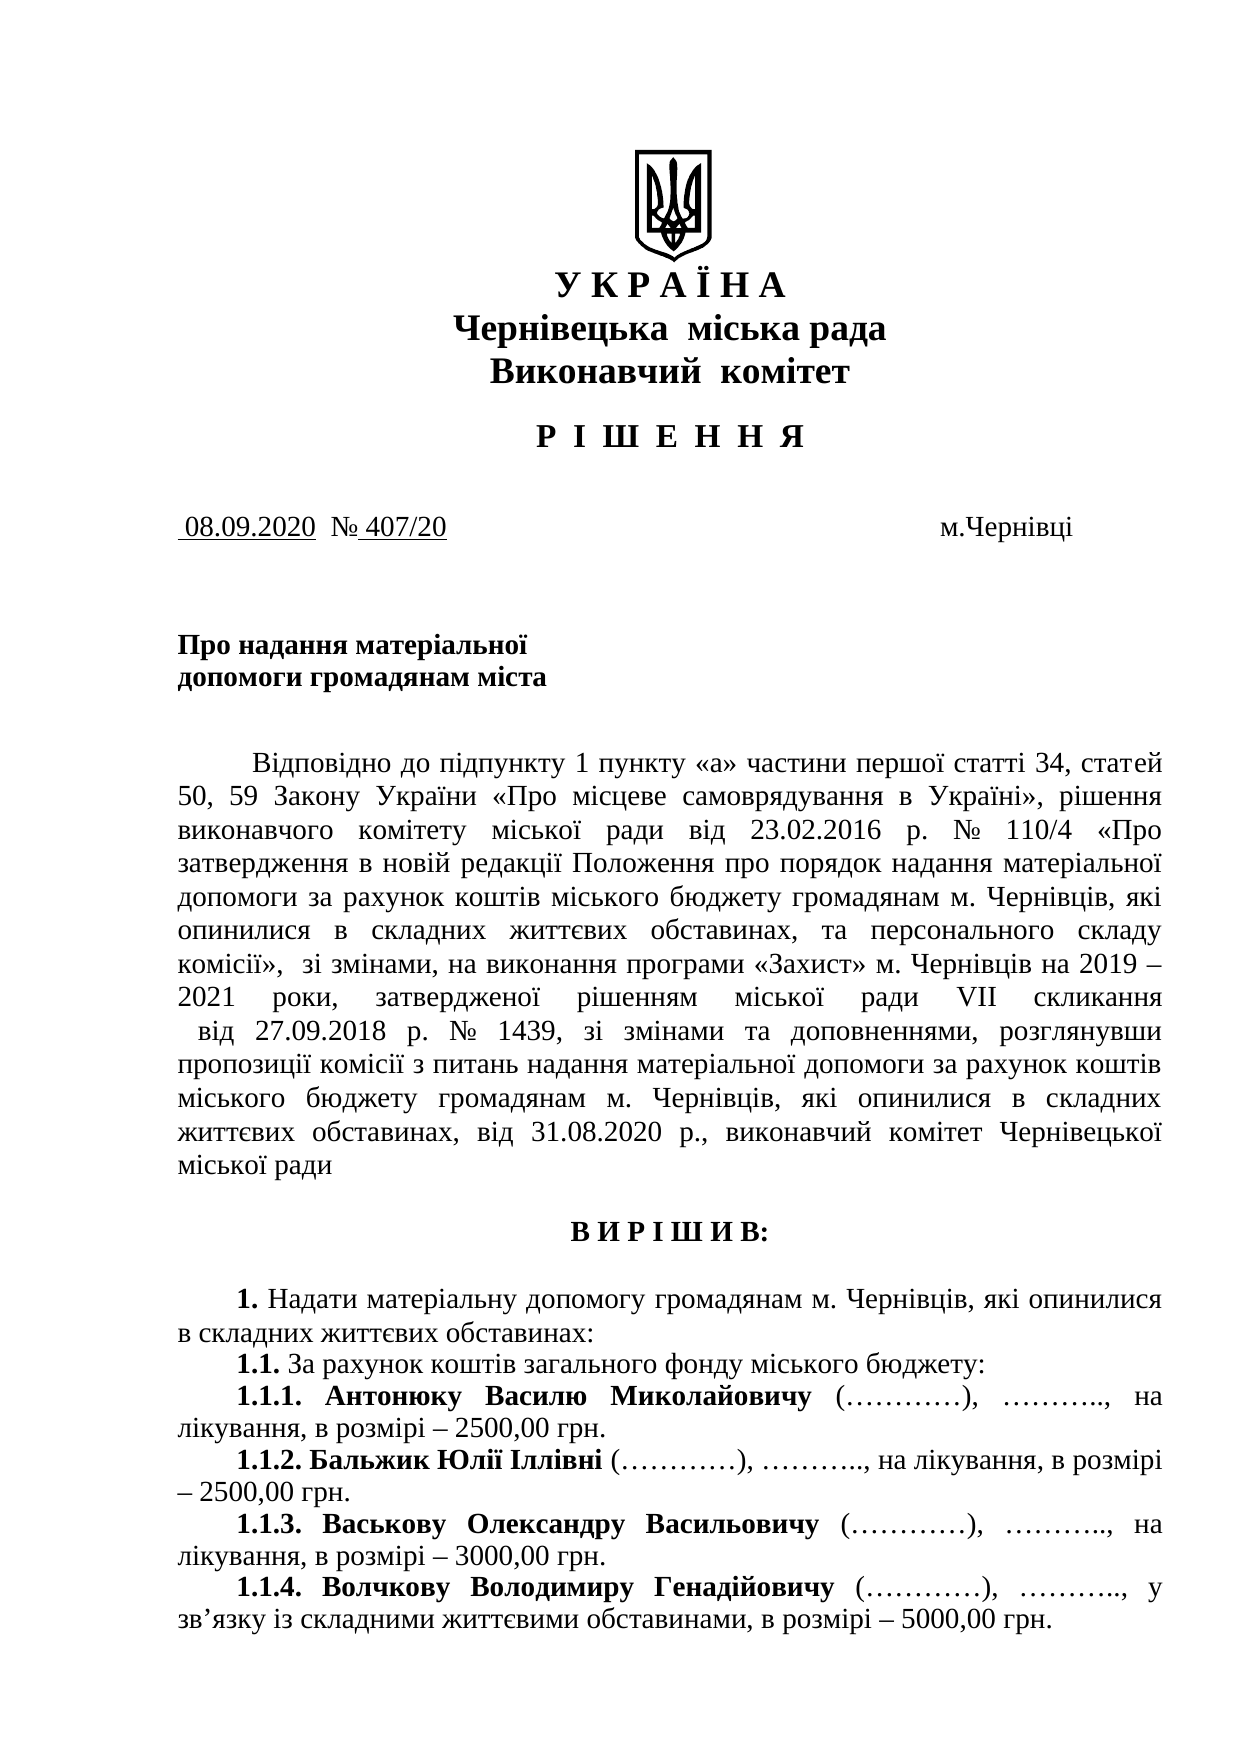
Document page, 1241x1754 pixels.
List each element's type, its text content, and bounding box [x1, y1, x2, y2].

text 1.1. За рахунок коштів загального фонду міського бюджету: [177, 1348, 1162, 1380]
text 1.1.3. Васькову Олександру Васильовичу (…………), ……….., на лікування, в розмірі – 3000,00 грн. [177, 1508, 1162, 1571]
text допомоги громадянам міста [177, 661, 1162, 693]
text 1. Надати матеріальну допомогу громадянам м. Чернівців, які опинилися в складних життєвих обставинах: [177, 1281, 1162, 1348]
text Про надання матеріальної [177, 629, 1162, 661]
text 1.1.2. Бальжик Юлії Іллівні (…………), ……….., на лікування, в розмірі – 2500,00 грн. [177, 1444, 1162, 1508]
text У К Р А Ї Н А [177, 262, 1162, 305]
text Відповідно до підпункту 1 пункту «а» частини першої статті 34, статей 50, 59 Закону України «Про місцеве самоврядування в Україні», рішення виконавчого комітету міської ради від 23.02.2016 р. № 110/4 «Про затвердження в новій редакції Положення про порядок надання матеріальної допомоги за рахунок коштів міського бюджету громадянам м. Чернівців, які опинилися в складних життєвих обставинах, та персонального складу комісії», зі змінами, на виконання програми «Захист» м. Чернівців на 2019 – 2021 роки, затвердженої рішенням міської ради VIІ скликання від 27.09.2018 р. № 1439, зі змінами та доповненнями, розглянувши пропозиції комісії з питань надання матеріальної допомоги за рахунок коштів міського бюджету громадянам м. Чернівців, які опинилися в складних життєвих обставинах, від 31.08.2020 р., виконавчий комітет Чернівецької міської ради [177, 745, 1162, 1181]
subtitle Виконавчий комітет [177, 348, 1162, 392]
text 08.09.2020 № 407/20 м.Чернівці [177, 513, 1162, 543]
subtitle Р І Ш Е Н Н Я [177, 417, 1162, 455]
text 1.1.1. Антонюку Василю Миколайовичу (…………), ……….., на лікування, в розмірі – 2500,00 грн. [177, 1380, 1162, 1444]
text В И Р І Ш И В: [177, 1214, 1162, 1248]
text 1.1.4. Волчкову Володимиру Генадійовичу (…………), ……….., у зв’язку із складними життєвими обставинами, в розмірі – 5000,00 грн. [177, 1571, 1162, 1635]
text Чернівецька міська рада [177, 305, 1162, 348]
